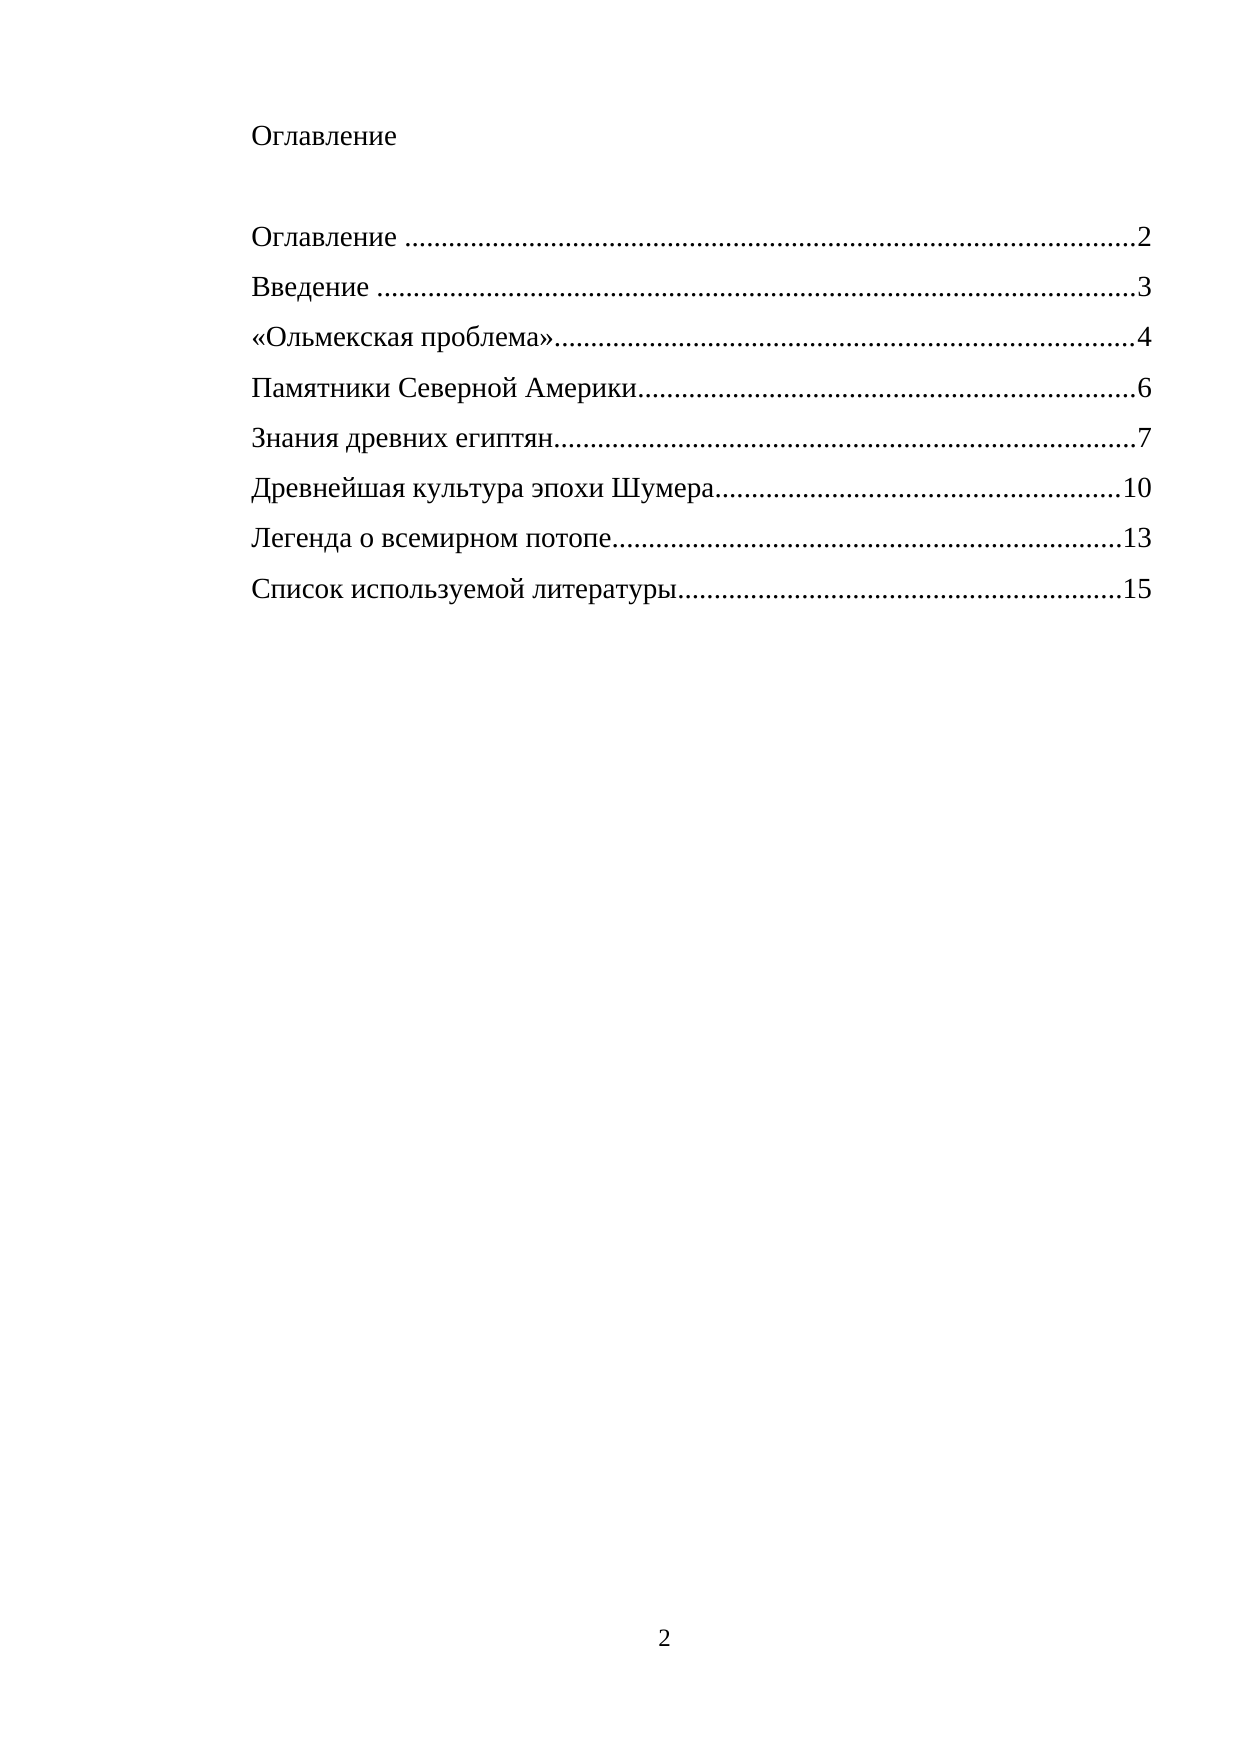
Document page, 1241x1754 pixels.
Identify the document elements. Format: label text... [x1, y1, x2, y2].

text Список используемой литературы 15 [177, 571, 1152, 604]
text Памятники Северной Америки 6 [177, 370, 1152, 403]
text «Ольмекская проблема» 4 [177, 319, 1152, 353]
text Легенда о всемирном потопе 13 [177, 521, 1152, 554]
text Знания древних египтян 7 [177, 420, 1152, 453]
text Введение 3 [177, 269, 1152, 303]
text Древнейшая культура эпохи Шумера 10 [177, 470, 1152, 504]
text Оглавление 2 [177, 219, 1152, 252]
text Оглавление [177, 118, 1152, 152]
